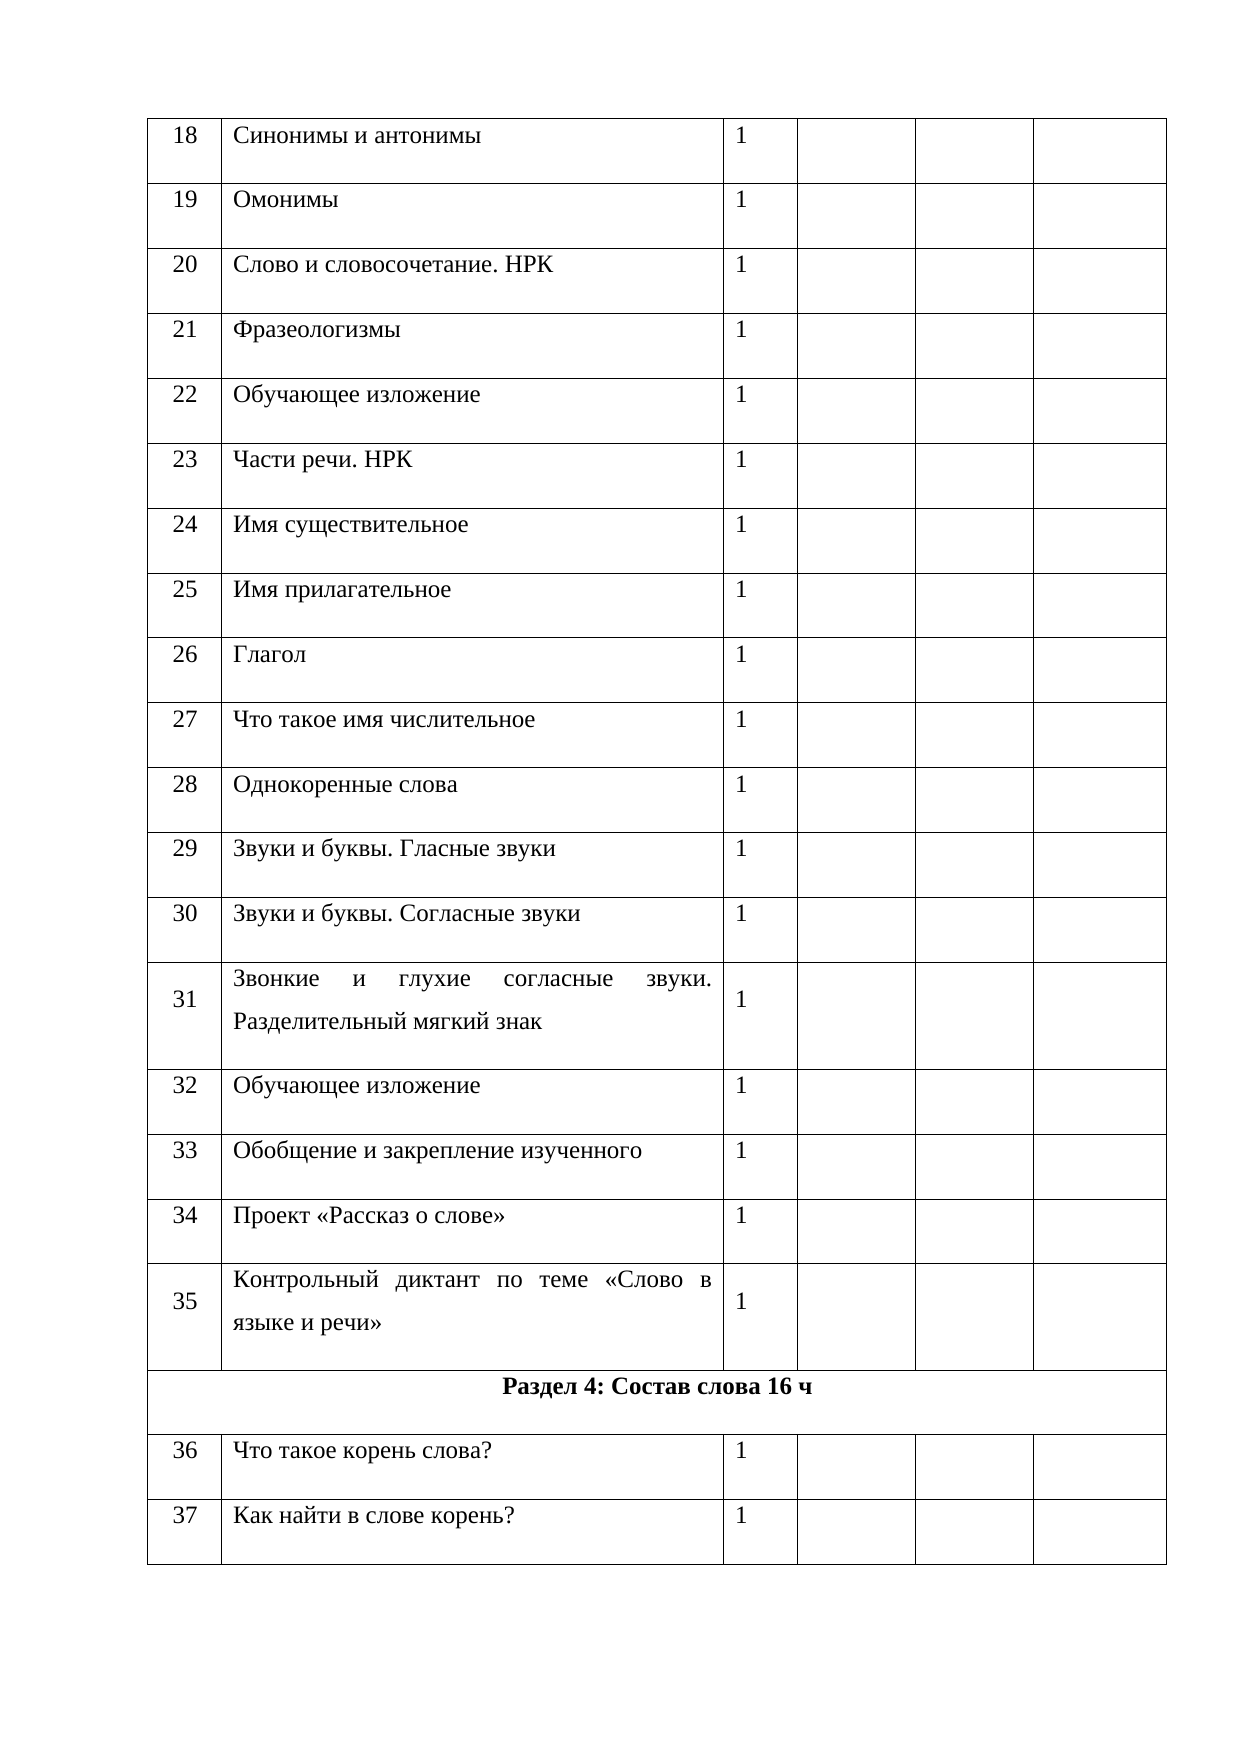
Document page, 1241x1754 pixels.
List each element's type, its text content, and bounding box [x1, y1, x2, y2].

table_cell Звуки и буквы. Гласные звуки [222, 833, 723, 897]
table_cell [916, 1500, 1033, 1564]
table_cell [916, 379, 1033, 443]
table_cell [1034, 249, 1166, 313]
table_cell [1034, 1200, 1166, 1263]
table_cell Что такое имя числительное [222, 703, 723, 767]
table_cell Обобщение и закрепление изученного [222, 1135, 723, 1198]
table_cell Однокоренные слова [222, 768, 723, 832]
table_cell 1 [724, 703, 797, 767]
table_cell [1034, 379, 1166, 443]
table_cell 29 [148, 833, 221, 897]
table_cell 1 [724, 119, 797, 183]
table_cell Глагол [222, 638, 723, 702]
table_cell 1 [724, 1264, 797, 1370]
table_cell [798, 833, 915, 897]
table_cell Как найти в слове корень? [222, 1500, 723, 1564]
table_cell [798, 768, 915, 832]
table_cell Обучающее изложение [222, 379, 723, 443]
table_cell 1 [724, 833, 797, 897]
table_cell 37 [148, 1500, 221, 1564]
table_cell 26 [148, 638, 221, 702]
table_cell [916, 963, 1033, 1069]
table_cell [798, 898, 915, 962]
table_cell Синонимы и антонимы [222, 119, 723, 183]
table_cell 32 [148, 1070, 221, 1133]
table_cell 1 [724, 768, 797, 832]
table_cell [916, 444, 1033, 507]
table_cell Звонкие и глухие согласные звуки. Разделительный мягкий знак [222, 963, 723, 1069]
table_cell Раздел 4: Состав слова 16 ч [148, 1371, 1166, 1434]
table_cell [1034, 119, 1166, 183]
table_cell 1 [724, 444, 797, 507]
table_cell 24 [148, 509, 221, 572]
table_cell [1034, 768, 1166, 832]
table_cell [916, 1200, 1033, 1263]
table_cell 30 [148, 898, 221, 962]
table_cell [798, 509, 915, 572]
table_cell [798, 1200, 915, 1263]
table_cell [916, 638, 1033, 702]
table_cell Имя существительное [222, 509, 723, 572]
table_cell 23 [148, 444, 221, 507]
table_cell Проект «Рассказ о слове» [222, 1200, 723, 1263]
table_cell 1 [724, 1500, 797, 1564]
table_cell [1034, 1135, 1166, 1198]
table_cell Контрольный диктант по теме «Слово в языке и речи» [222, 1264, 723, 1370]
table_cell Слово и словосочетание. НРК [222, 249, 723, 313]
table_cell 1 [724, 314, 797, 378]
table_cell [916, 1135, 1033, 1198]
table_cell [1034, 574, 1166, 637]
table_cell 1 [724, 249, 797, 313]
table_cell [1034, 1500, 1166, 1564]
table_cell [1034, 1070, 1166, 1133]
table_cell [916, 509, 1033, 572]
table_cell Части речи. НРК [222, 444, 723, 507]
table_cell [798, 184, 915, 248]
table_cell 34 [148, 1200, 221, 1263]
table_cell 25 [148, 574, 221, 637]
table_cell [798, 444, 915, 507]
table_cell 27 [148, 703, 221, 767]
table_cell 1 [724, 574, 797, 637]
table_cell 31 [148, 963, 221, 1069]
table_cell [916, 314, 1033, 378]
table_cell [798, 1500, 915, 1564]
table_cell [1034, 444, 1166, 507]
table_cell Фразеологизмы [222, 314, 723, 378]
table_cell 36 [148, 1435, 221, 1499]
table_cell [916, 119, 1033, 183]
table_cell 19 [148, 184, 221, 248]
table_cell [798, 314, 915, 378]
table_cell [798, 1435, 915, 1499]
table_cell [1034, 638, 1166, 702]
table_cell [798, 249, 915, 313]
table_cell [1034, 1264, 1166, 1370]
table_cell 1 [724, 1200, 797, 1263]
table_cell [1034, 1435, 1166, 1499]
table_cell 1 [724, 1070, 797, 1133]
table_cell 1 [724, 379, 797, 443]
table_cell [1034, 314, 1166, 378]
table_cell [916, 1435, 1033, 1499]
table_cell [916, 1264, 1033, 1370]
table_cell 1 [724, 1435, 797, 1499]
table_cell 1 [724, 184, 797, 248]
table_cell 18 [148, 119, 221, 183]
table_cell Звуки и буквы. Согласные звуки [222, 898, 723, 962]
table_cell [798, 1070, 915, 1133]
table_cell 22 [148, 379, 221, 443]
table_cell [798, 379, 915, 443]
table_cell 35 [148, 1264, 221, 1370]
table_cell 1 [724, 1135, 797, 1198]
table_cell [798, 703, 915, 767]
table_cell [798, 574, 915, 637]
table_cell [916, 768, 1033, 832]
table_cell [1034, 184, 1166, 248]
table_cell [916, 1070, 1033, 1133]
table_cell [1034, 833, 1166, 897]
table_cell [1034, 509, 1166, 572]
table_cell Имя прилагательное [222, 574, 723, 637]
table_cell 1 [724, 509, 797, 572]
table_cell [798, 638, 915, 702]
table_cell [798, 1135, 915, 1198]
table_cell [798, 963, 915, 1069]
table_cell 21 [148, 314, 221, 378]
table_cell [1034, 898, 1166, 962]
table_cell 20 [148, 249, 221, 313]
table_cell [916, 574, 1033, 637]
table_cell 33 [148, 1135, 221, 1198]
table_cell Обучающее изложение [222, 1070, 723, 1133]
table_cell Что такое корень слова? [222, 1435, 723, 1499]
table_cell [916, 703, 1033, 767]
table_cell [1034, 963, 1166, 1069]
table_cell 1 [724, 638, 797, 702]
table_cell Омонимы [222, 184, 723, 248]
table_cell [916, 833, 1033, 897]
table_cell 1 [724, 898, 797, 962]
table_cell 28 [148, 768, 221, 832]
table_cell [798, 119, 915, 183]
table_cell [916, 184, 1033, 248]
table_cell [798, 1264, 915, 1370]
table_cell [1034, 703, 1166, 767]
table_cell [916, 898, 1033, 962]
table_cell 1 [724, 963, 797, 1069]
table_cell [916, 249, 1033, 313]
